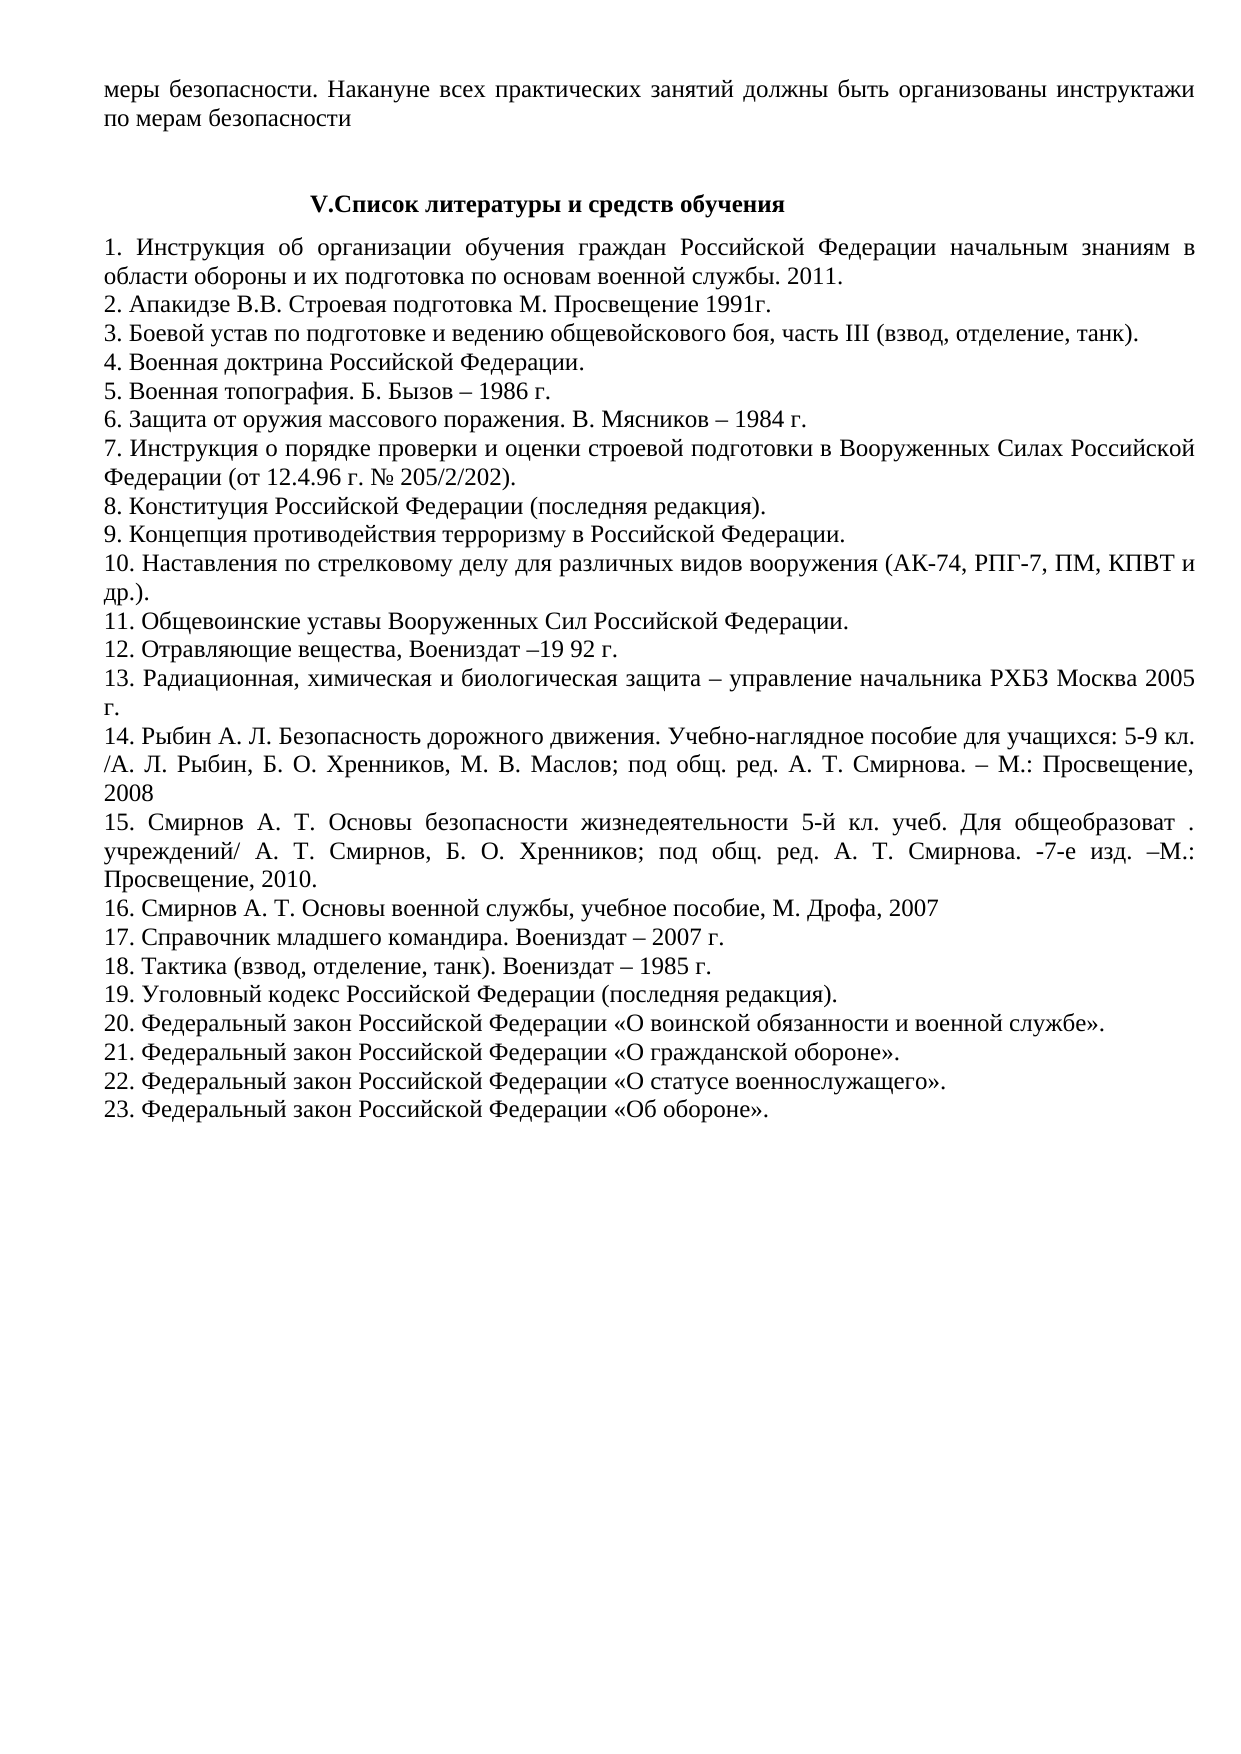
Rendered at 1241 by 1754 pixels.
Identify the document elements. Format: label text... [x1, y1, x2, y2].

text 5. Военная топография. Б. Бызов – 1986 г. [103, 376, 1196, 404]
text 13. Радиационная, химическая и биологическая защита – управление начальника РХБЗ Москва 2005 г. [103, 663, 1196, 721]
text 15. Смирнов А. Т. Основы безопасности жизнедеятельности 5-й кл. учеб. Для общеобразоват . учреждений/ А. Т. Смирнов, Б. О. Хренников; под общ. ред. А. Т. Смирнова. -7-е изд. –М.: Просвещение, 2010. [103, 807, 1196, 893]
text 7. Инструкция о порядке проверки и оценки строевой подготовки в Вооруженных Силах Российской Федерации (от 12.4.96 г. № 205/2/202). [103, 433, 1196, 491]
text 21. Федеральный закон Российской Федерации «О гражданской обороне». [103, 1037, 1196, 1066]
text 1. Инструкция об организации обучения граждан Российской Федерации начальным знаниям в области обороны и их подготовка по основам военной службы. 2011. [103, 232, 1196, 289]
text 20. Федеральный закон Российской Федерации «О воинской обязанности и военной службе». [103, 1008, 1196, 1037]
text 10. Наставления по стрелковому делу для различных видов вооружения (АК-74, РПГ-7, ПМ, КПВТ и др.). [103, 548, 1196, 606]
text 6. Защита от оружия массового поражения. В. Мясников – 1984 г. [103, 404, 1196, 433]
text 18. Тактика (взвод, отделение, танк). Воениздат – 1985 г. [103, 951, 1196, 979]
text 8. Конституция Российской Федерации (последняя редакция). [103, 491, 1196, 519]
text 14. Рыбин А. Л. Безопасность дорожного движения. Учебно-наглядное пособие для учащихся: 5-9 кл. /А. Л. Рыбин, Б. О. Хренников, М. В. Маслов; под общ. ред. А. Т. Смирнова. – М.: Просвещение, 2008 [103, 721, 1196, 807]
text 22. Федеральный закон Российской Федерации «О статусе военнослужащего». [103, 1066, 1196, 1094]
text 17. Справочник младшего командира. Воениздат – 2007 г. [103, 922, 1196, 951]
text 23. Федеральный закон Российской Федерации «Об обороне». [103, 1094, 1196, 1123]
text 4. Военная доктрина Российской Федерации. [103, 347, 1196, 376]
text 9. Концепция противодействия терроризму в Российской Федерации. [103, 519, 1196, 548]
text 2. Апакидзе В.В. Строевая подготовка М. Просвещение 1991г. [103, 289, 1196, 318]
text 16. Смирнов А. Т. Основы военной службы, учебное пособие, М. Дрофа, 2007 [103, 893, 1196, 922]
text 12. Отравляющие вещества, Воениздат –19 92 г. [103, 634, 1196, 663]
text V.Список литературы и средств обучения [103, 189, 1196, 218]
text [103, 74, 1196, 131]
text 11. Общевоинские уставы Вооруженных Сил Российской Федерации. [103, 606, 1196, 634]
text 3. Боевой устав по подготовке и ведению общевойскового боя, часть III (взвод, отделение, танк). [103, 318, 1196, 347]
text 19. Уголовный кодекс Российской Федерации (последняя редакция). [103, 979, 1196, 1008]
